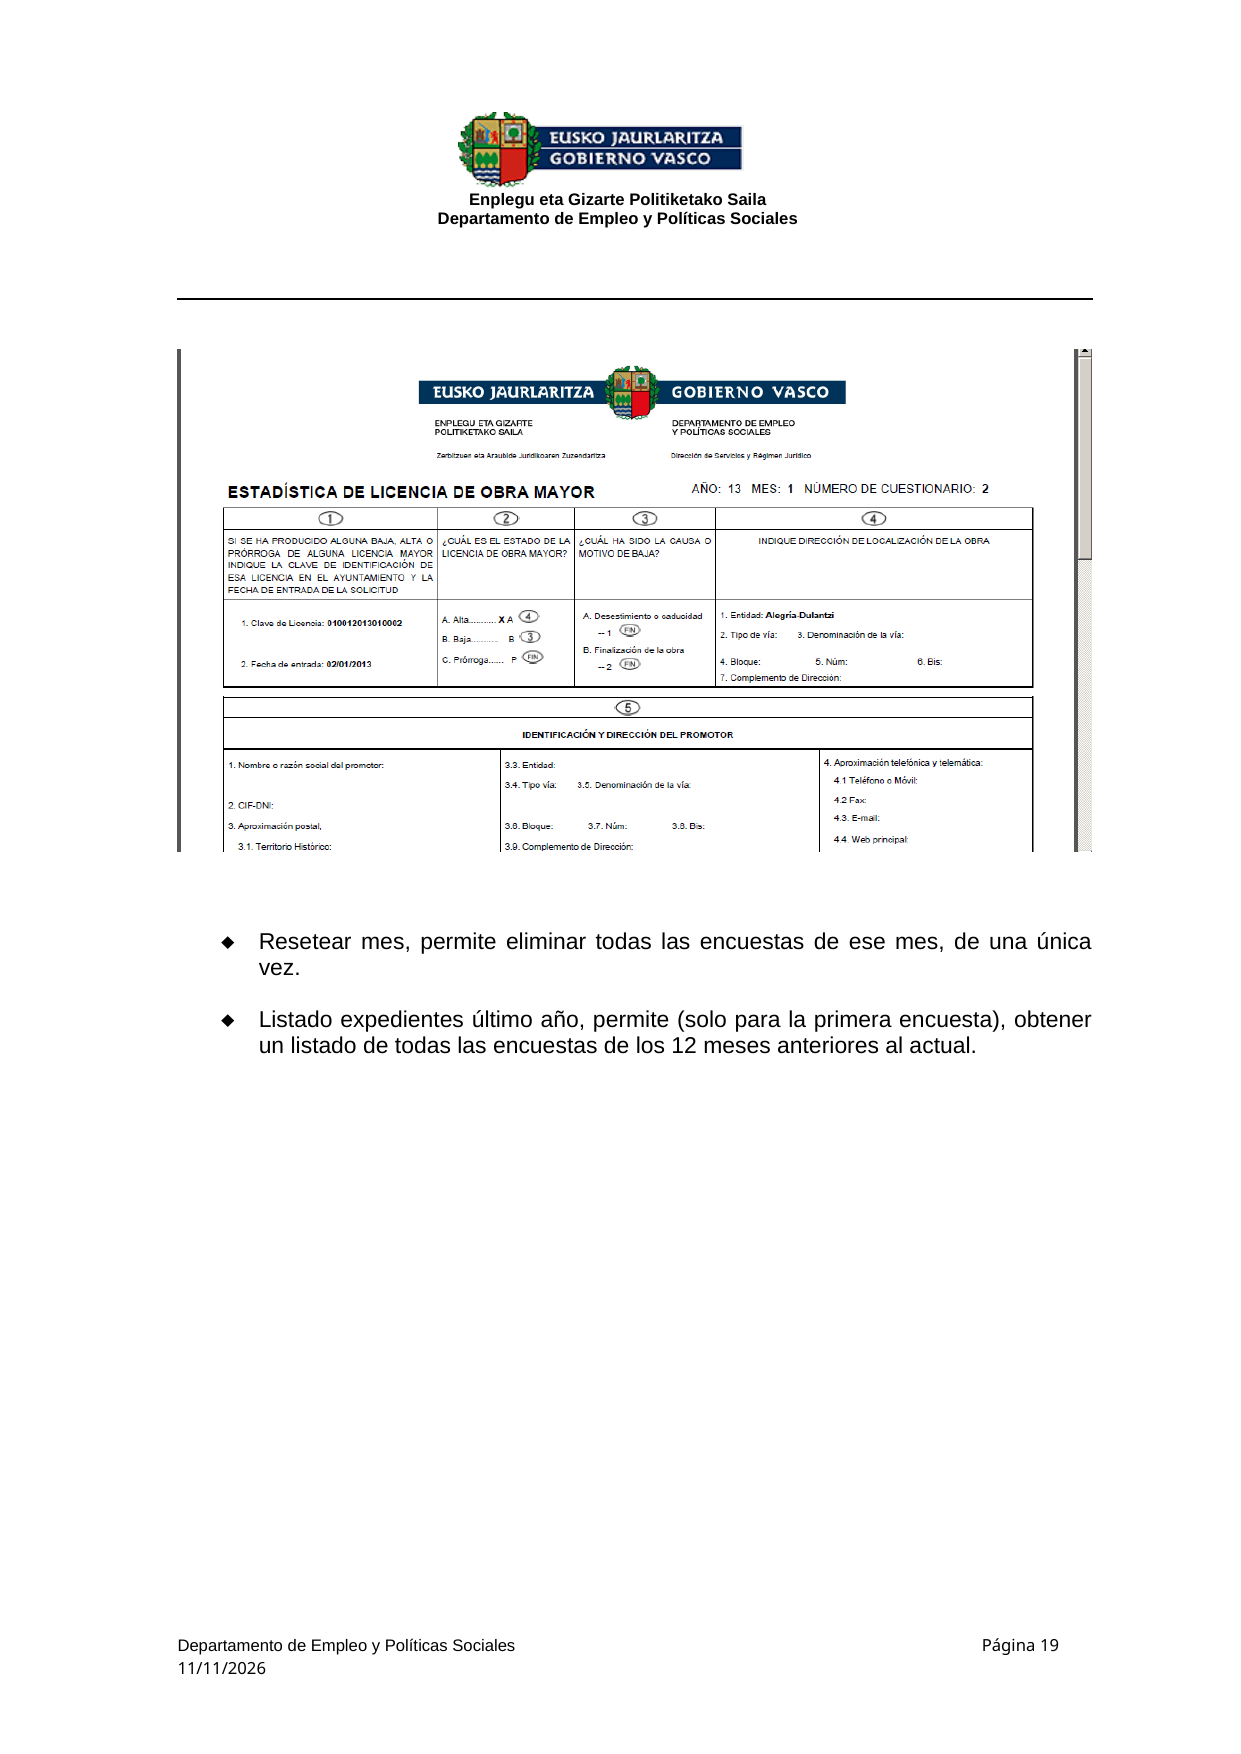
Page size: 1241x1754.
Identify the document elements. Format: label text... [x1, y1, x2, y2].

picture [177, 349, 1092, 852]
list Listado expedientes último año, permite (solo para la primera encuesta), obtener un listado de todas las encuestas de los 12 meses anteriores al actual. [221, 1006, 1093, 1058]
picture [458, 112, 745, 249]
list Resetear mes, permite eliminar todas las encuestas de ese mes, de una única vez. [221, 928, 1093, 981]
